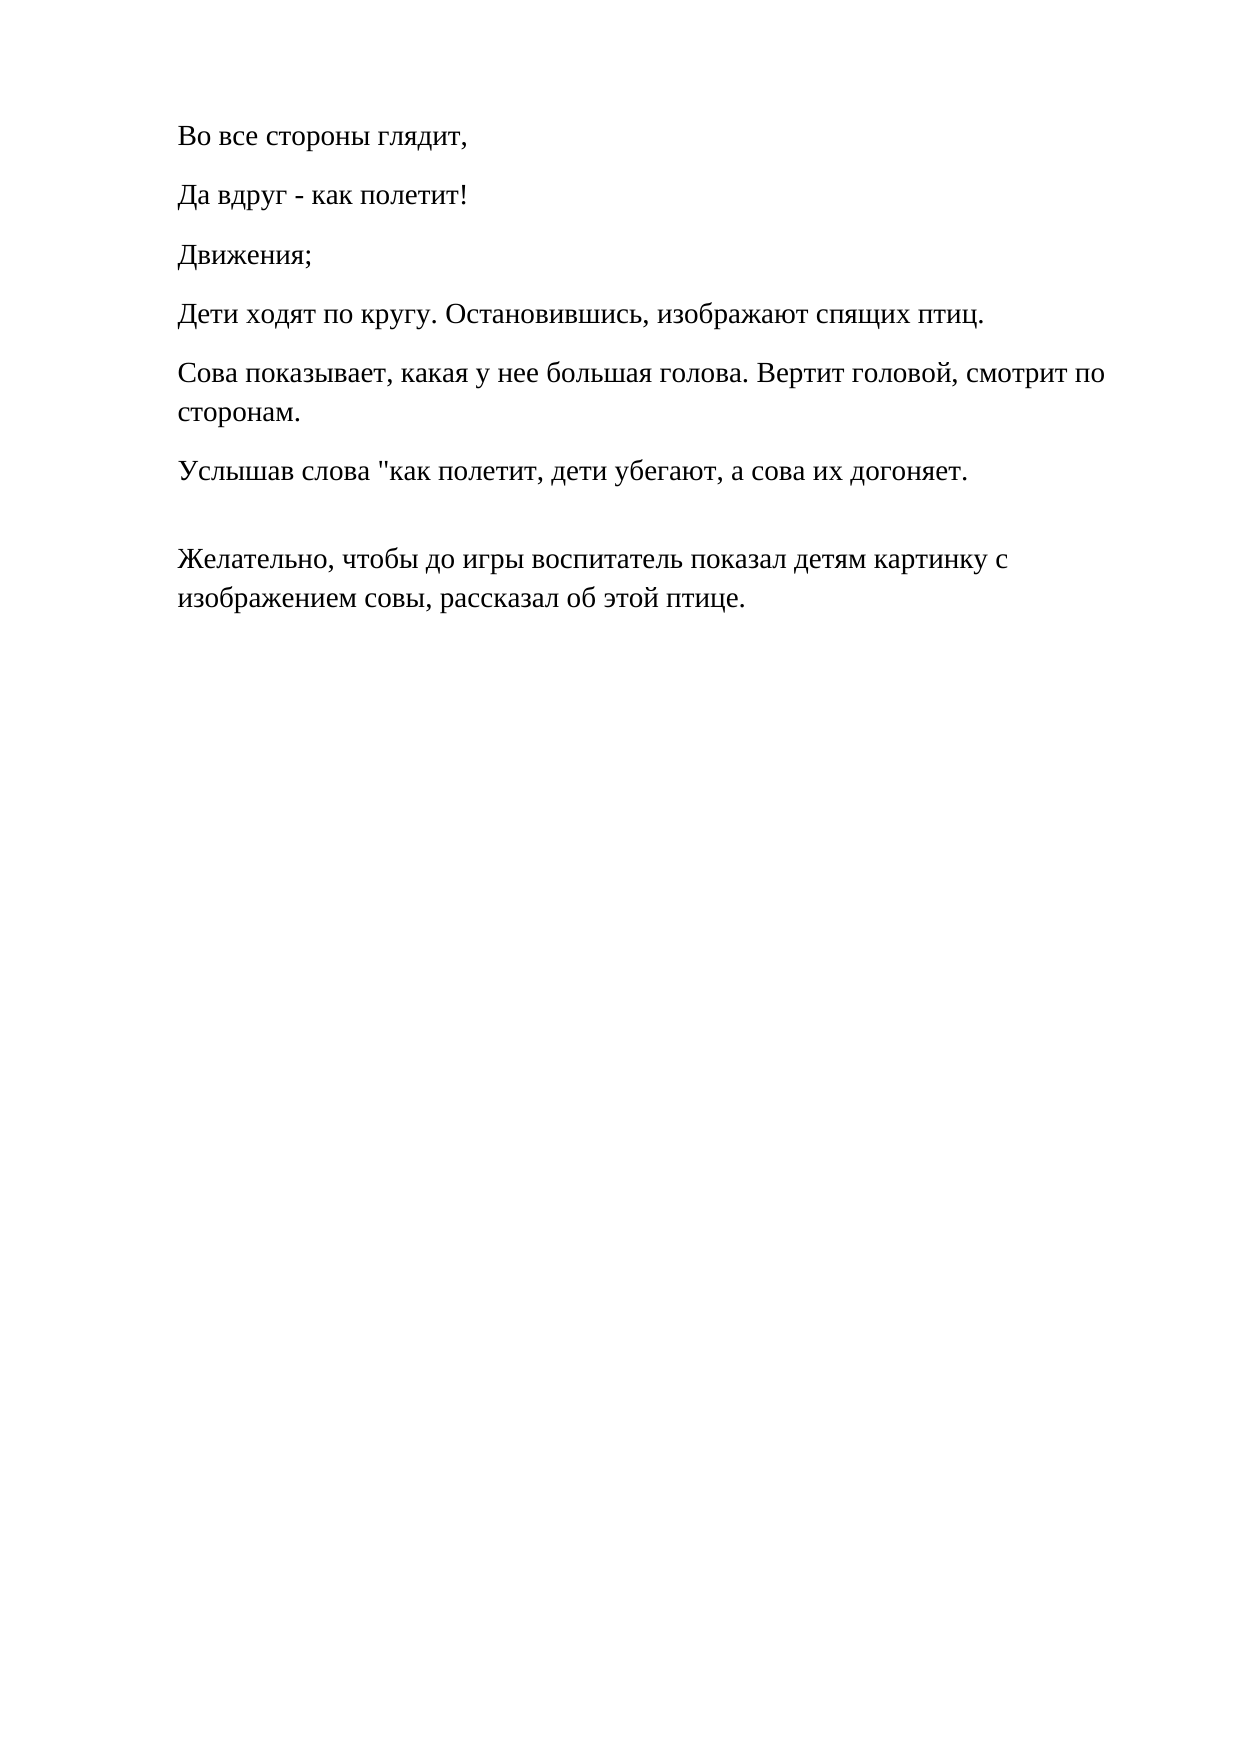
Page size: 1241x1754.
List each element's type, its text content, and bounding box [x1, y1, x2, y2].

text Движения; [177, 237, 1152, 270]
text Да вдруг - как полетит! [177, 177, 1152, 211]
text Услышав слова "как полетит, дети убегают, а сова их догоняет. [177, 453, 1152, 487]
text Во все стороны глядит, [177, 118, 1152, 152]
text Дети ходят по кругу. Остановившись, изображают спящих птиц. [177, 296, 1152, 330]
text Желательно, чтобы до игры воспитатель показал детям картинку с изображением совы, рассказал об этой птице. [177, 541, 1152, 613]
text Сова показывает, какая у нее большая голова. Вертит головой, смотрит по сторонам. [177, 356, 1152, 428]
